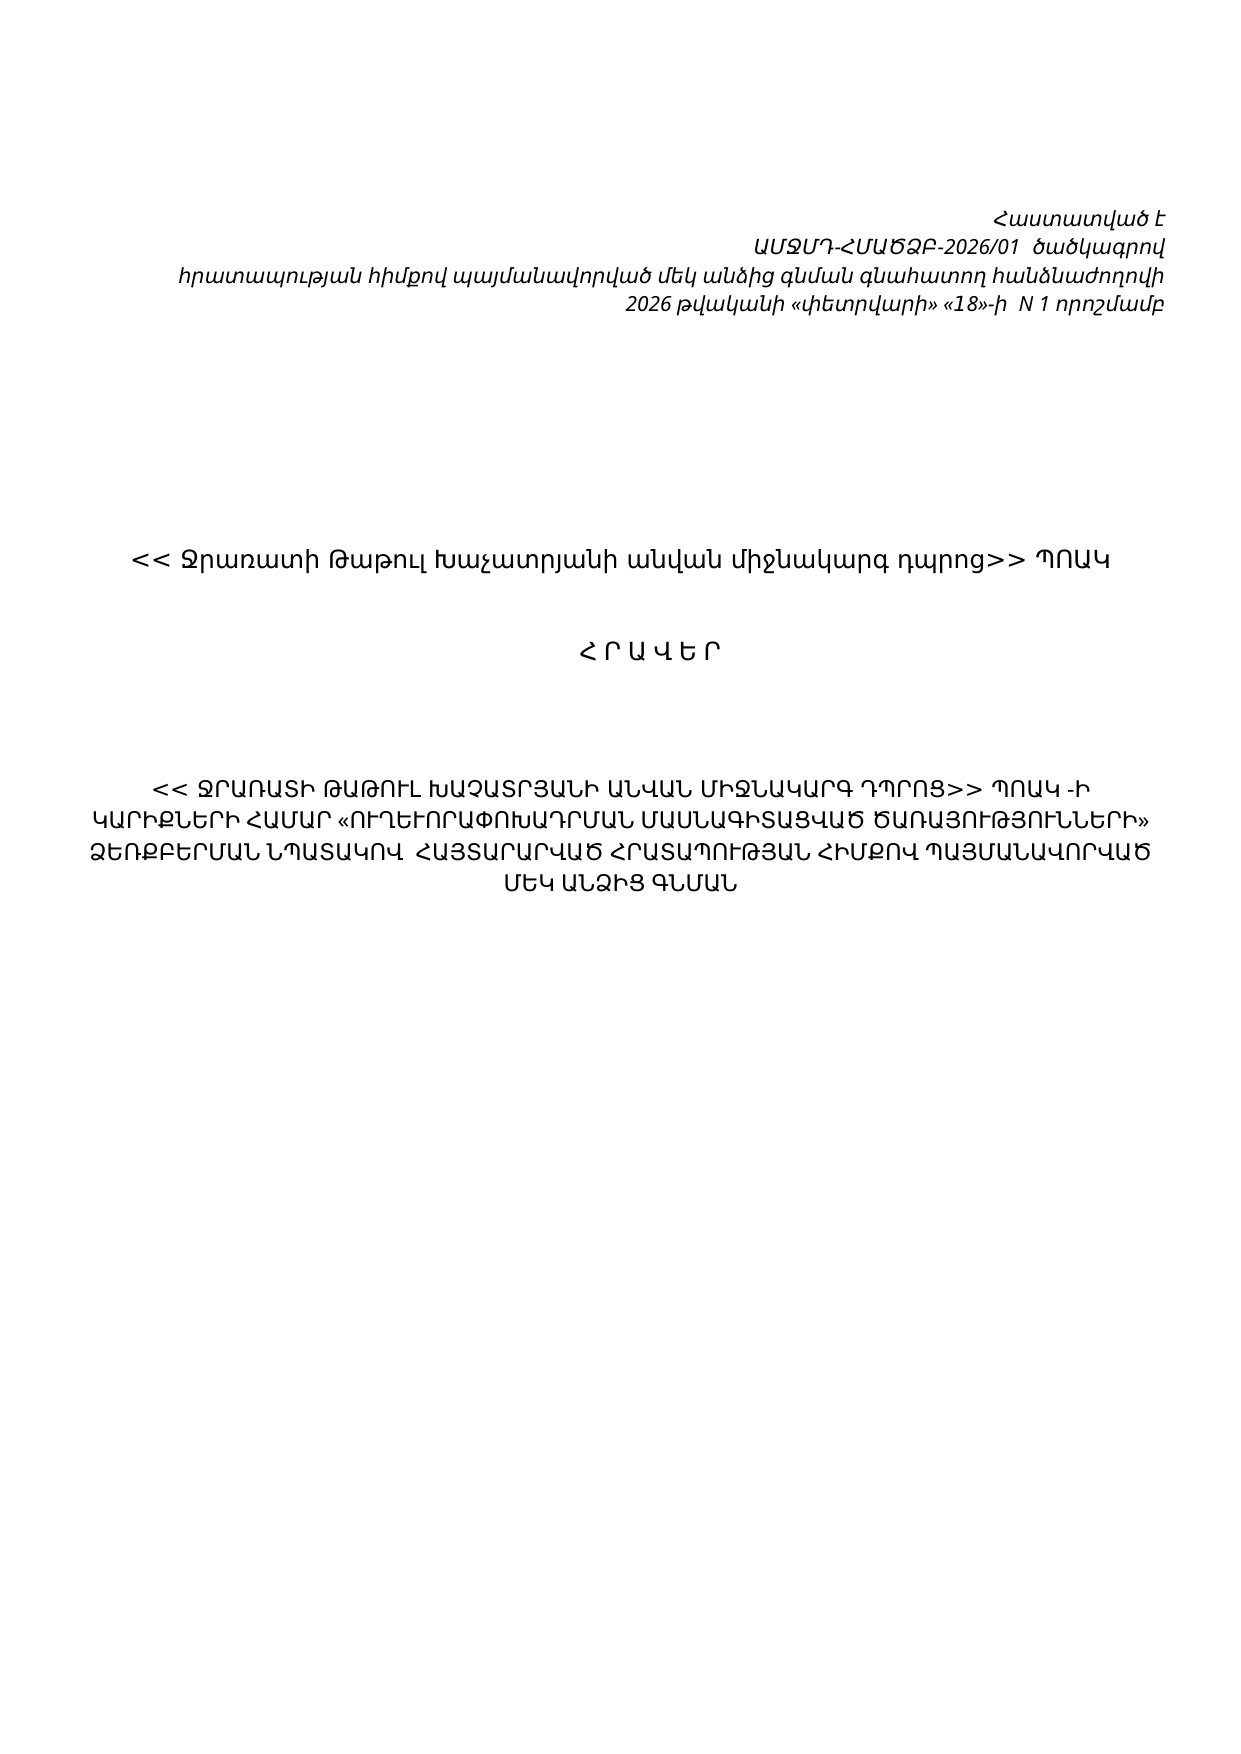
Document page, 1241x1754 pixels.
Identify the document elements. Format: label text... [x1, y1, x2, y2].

text Հաստատված է [75, 204, 1165, 232]
text 2026 թվականի «փետրվարի» «18»-ի N 1 որոշմամբ [75, 289, 1165, 318]
text << Ջրառատի Թաթուլ Խաչատրյանի անվան միջնակարգ դպրոց>> ՊՈԱԿ [75, 545, 1166, 574]
text << ՋՐԱՌԱՏԻ ԹԱԹՈՒԼ ԽԱՉԱՏՐՅԱՆԻ ԱՆՎԱՆ ՄԻՋՆԱԿԱՐԳ ԴՊՐՈՑ>> ՊՈԱԿ -Ի ԿԱՐԻՔՆԵՐԻ ՀԱՄԱՐ «ՈՒՂԵՒՈՐԱՓՈԽԱԴՐՄԱՆ ՄԱՍՆԱԳԻՏԱՑՎԱԾ ԾԱՌԱՅՈՒԹՅՈՒՆՆԵՐԻ» ՁԵՌՔԲԵՐՄԱՆ ՆՊԱՏԱԿՈՎ ՀԱՅՏԱՐԱՐՎԱԾ ՀՐԱՏԱՊՈՒԹՅԱՆ ՀԻՄՔՈՎ ՊԱՅՄԱՆԱՎՈՐՎԱԾ ՄԵԿ ԱՆՁԻՑ ԳՆՄԱՆ [75, 773, 1166, 898]
text ԱՄՋՄԴ-ՀՄԱԾՁԲ-2026/01 ծածկագրով [75, 232, 1165, 261]
text հրատապության հիմքով պայմանավորված մեկ անձից գնման գնահատող հանձնաժողովի [75, 261, 1165, 289]
text Հ Ր Ա Վ Ե Ր [75, 633, 1166, 667]
